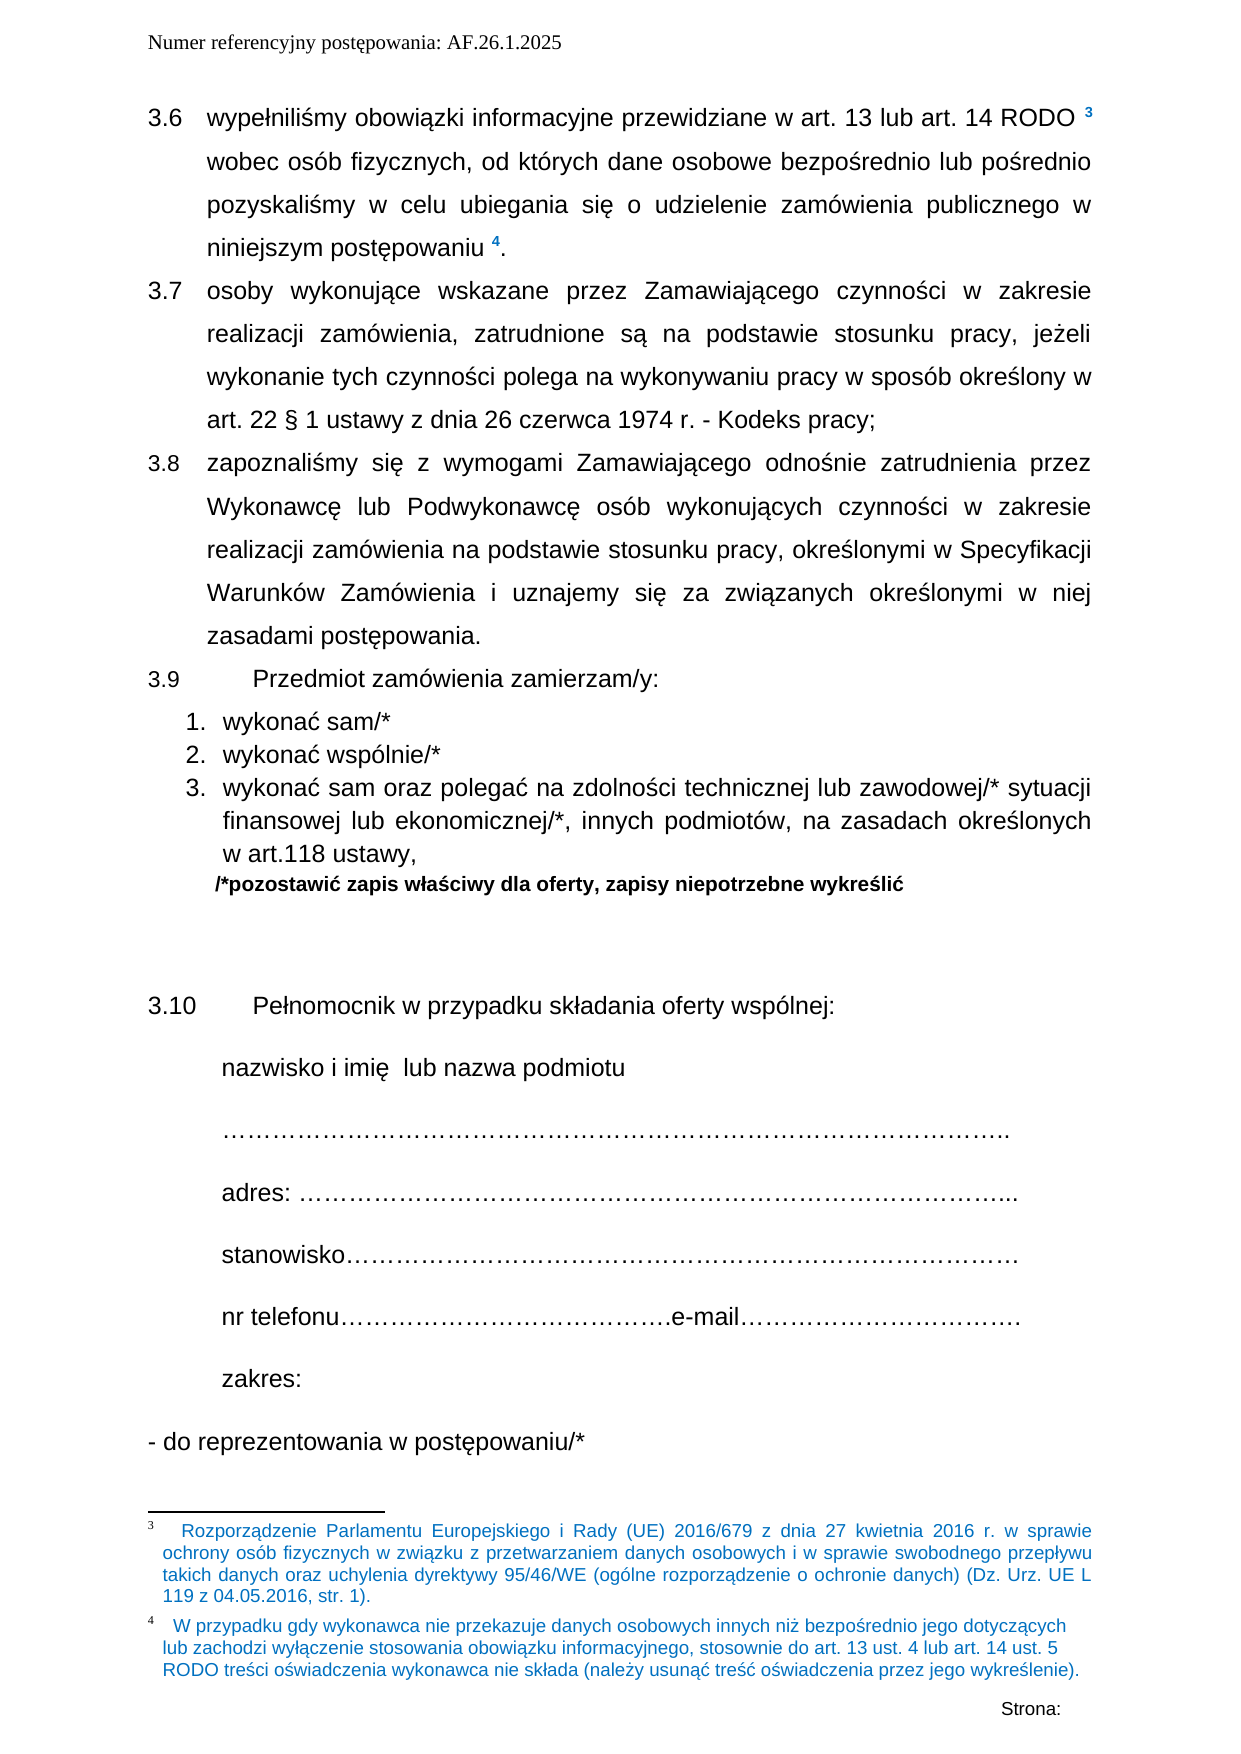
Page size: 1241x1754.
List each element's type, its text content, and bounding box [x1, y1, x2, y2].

text adres: …………………………………………………………………………... [148, 1178, 1093, 1206]
list Przedmiot zamówienia zamierzam/y: [148, 664, 1093, 693]
text nazwisko i imię lub nazwa podmiotu [148, 1053, 1093, 1082]
text - do reprezentowania w postępowaniu/* [148, 1426, 1093, 1455]
list zapoznaliśmy się z wymogami Zamawiającego odnośnie zatrudnienia przez Wykonawcę lub Podwykonawcę osób wykonujących czynności w zakresie realizacji zamówienia na podstawie stosunku pracy, określonymi w Specyfikacji Warunków Zamówienia i uznajemy się za związanych określonymi w niej zasadami postępowania. [148, 448, 1093, 650]
list wykonać wspólnie/* [185, 740, 1093, 769]
text zakres: [148, 1364, 1093, 1393]
text nr telefonu………………………………….e-mail……………………………. [148, 1302, 1093, 1331]
list wykonać sam oraz polegać na zdolności technicznej lub zawodowej/* sytuacji finansowej lub ekonomicznej/*, innych podmiotów, na zasadach określonych w art.118 ustawy, [185, 773, 1093, 868]
text ………………………………………………………………………………….. [148, 1116, 1093, 1144]
list wypełniliśmy obowiązki informacyjne przewidziane w art. 13 lub art. 14 RODO wobec osób fizycznych, od których dane osobowe bezpośrednio lub pośrednio pozyskaliśmy w celu ubiegania się o udzielenie zamówienia publicznego w niniejszym postępowaniu . [148, 103, 1093, 262]
list wykonać sam/* [185, 707, 1093, 736]
list Pełnomocnik w przypadku składania oferty wspólnej: [148, 991, 1093, 1020]
list osoby wykonujące wskazane przez Zamawiającego czynności w zakresie realizacji zamówienia, zatrudnione są na podstawie stosunku pracy, jeżeli wykonanie tych czynności polega na wykonywaniu pracy w sposób określony w art. 22 § 1 ustawy z dnia 26 czerwca 1974 r. - Kodeks pracy; [148, 276, 1093, 434]
text /*pozostawić zapis właściwy dla oferty, zapisy niepotrzebne wykreślić [215, 872, 1093, 896]
text stanowisko……………………………………………………………………… [148, 1240, 1093, 1269]
